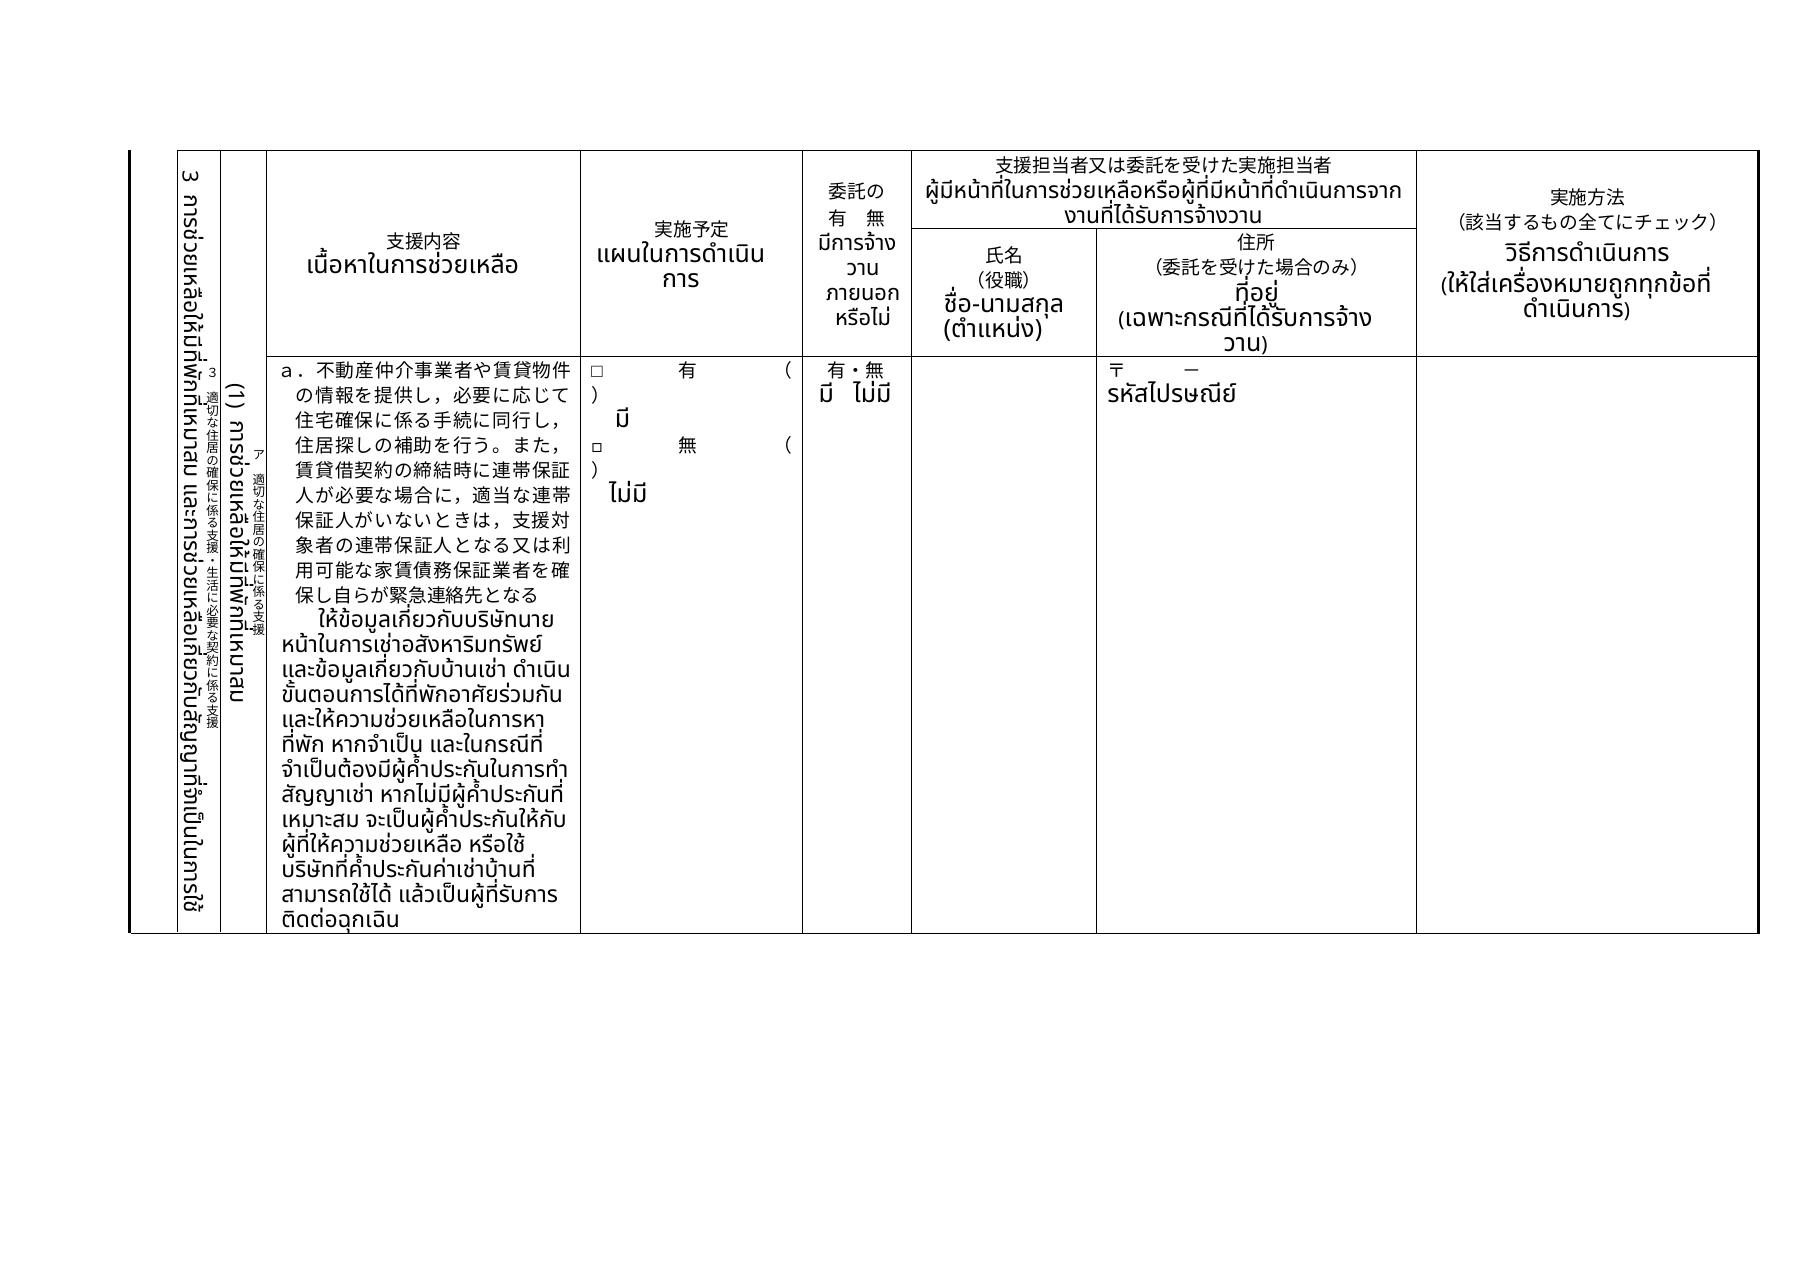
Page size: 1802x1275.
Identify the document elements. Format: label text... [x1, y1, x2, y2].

table_cell 住所 （委託を受けた場合のみ） ที่อยู่ (เฉพาะกรณีที่ได้รับการจ้างวาน) [1097, 229, 1416, 356]
table_cell ａ．不動産仲介事業者や賃貸物件の情報を提供し，必要に応じて住宅確保に係る手続に同行し，住居探しの補助を行う。また，賃貸借契約の締結時に連帯保証人が必要な場合に，適当な連帯保証人がいないときは，支援対象者の連帯保証人となる又は利用可能な家賃債務保証業者を確保し自らが緊急連絡先となる ให้ข้อมูลเกี่ยวกับบริษัทนายหน้าในการเช่าอสังหาริมทรัพย์และข้อมูลเกี่ยวกับบ้านเช่า ดำเนินขั้นตอนการได้ที่พักอาศัยร่วมกันและให้ความช่วยเหลือในการหาที่พัก หากจำเป็น และในกรณีที่จำเป็นต้องมีผู้ค้ำประกันในการทำสัญญาเช่า หากไม่มีผู้ค้ำประกันที่เหมาะสม จะเป็นผู้ค้ำประกันให้กับผู้ที่ให้ความช่วยเหลือ หรือใช้บริษัทที่ค้ำประกันค่าเช่าบ้านที่สามารถใช้ได้ แล้วเป็นผู้ที่รับการติดต่อฉุกเฉิน [267, 357, 580, 932]
table_header 支援内容 เนื้อหาในการช่วยเหลือ [267, 151, 580, 356]
table_cell [912, 357, 1096, 932]
table_cell 有・無 มี ไม่มี [803, 357, 911, 932]
table_header ３ 適切な住居の確保に係る支援・生活に必要な契約に係る支援 3 การช่วยเหลือให้มีที่พักที่เหมาสม และการช่วยเหลือเกี่ยวกับสัญญาที่จำเป็นในการใช้ชีวิต [178, 151, 220, 932]
table_cell [1417, 357, 1757, 932]
table_cell 氏名 （役職） ชื่อ-นามสกุล (ตำแหน่ง) [912, 229, 1096, 356]
table_header 支援担当者又は委託を受けた実施担当者 ผู้มีหน้าที่ในการช่วยเหลือหรือผู้ที่มีหน้าที่ดำเนินการจากงานที่ได้รับการจ้างวาน [912, 151, 1416, 228]
table_header ア 適切な住居の確保に係る支援 (1) การช่วยเหลือให้มีที่พักที่เหมาสม [221, 151, 266, 932]
table_header [131, 150, 177, 932]
table_header 実施方法 （該当するもの全てにチェック） วิธีการดำเนินการ (ให้ใส่เครื่องหมายถูกทุกข้อที่ดำเนินการ) [1417, 151, 1757, 356]
table_cell 〒 － รหัสไปรษณีย์ [1097, 357, 1416, 932]
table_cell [581, 357, 802, 932]
table_header 実施予定 แผนในการดำเนินการ [581, 151, 802, 356]
table_header 委託の 有 無 มีการจ้างวานภายนอกหรือไม่ [803, 151, 911, 356]
